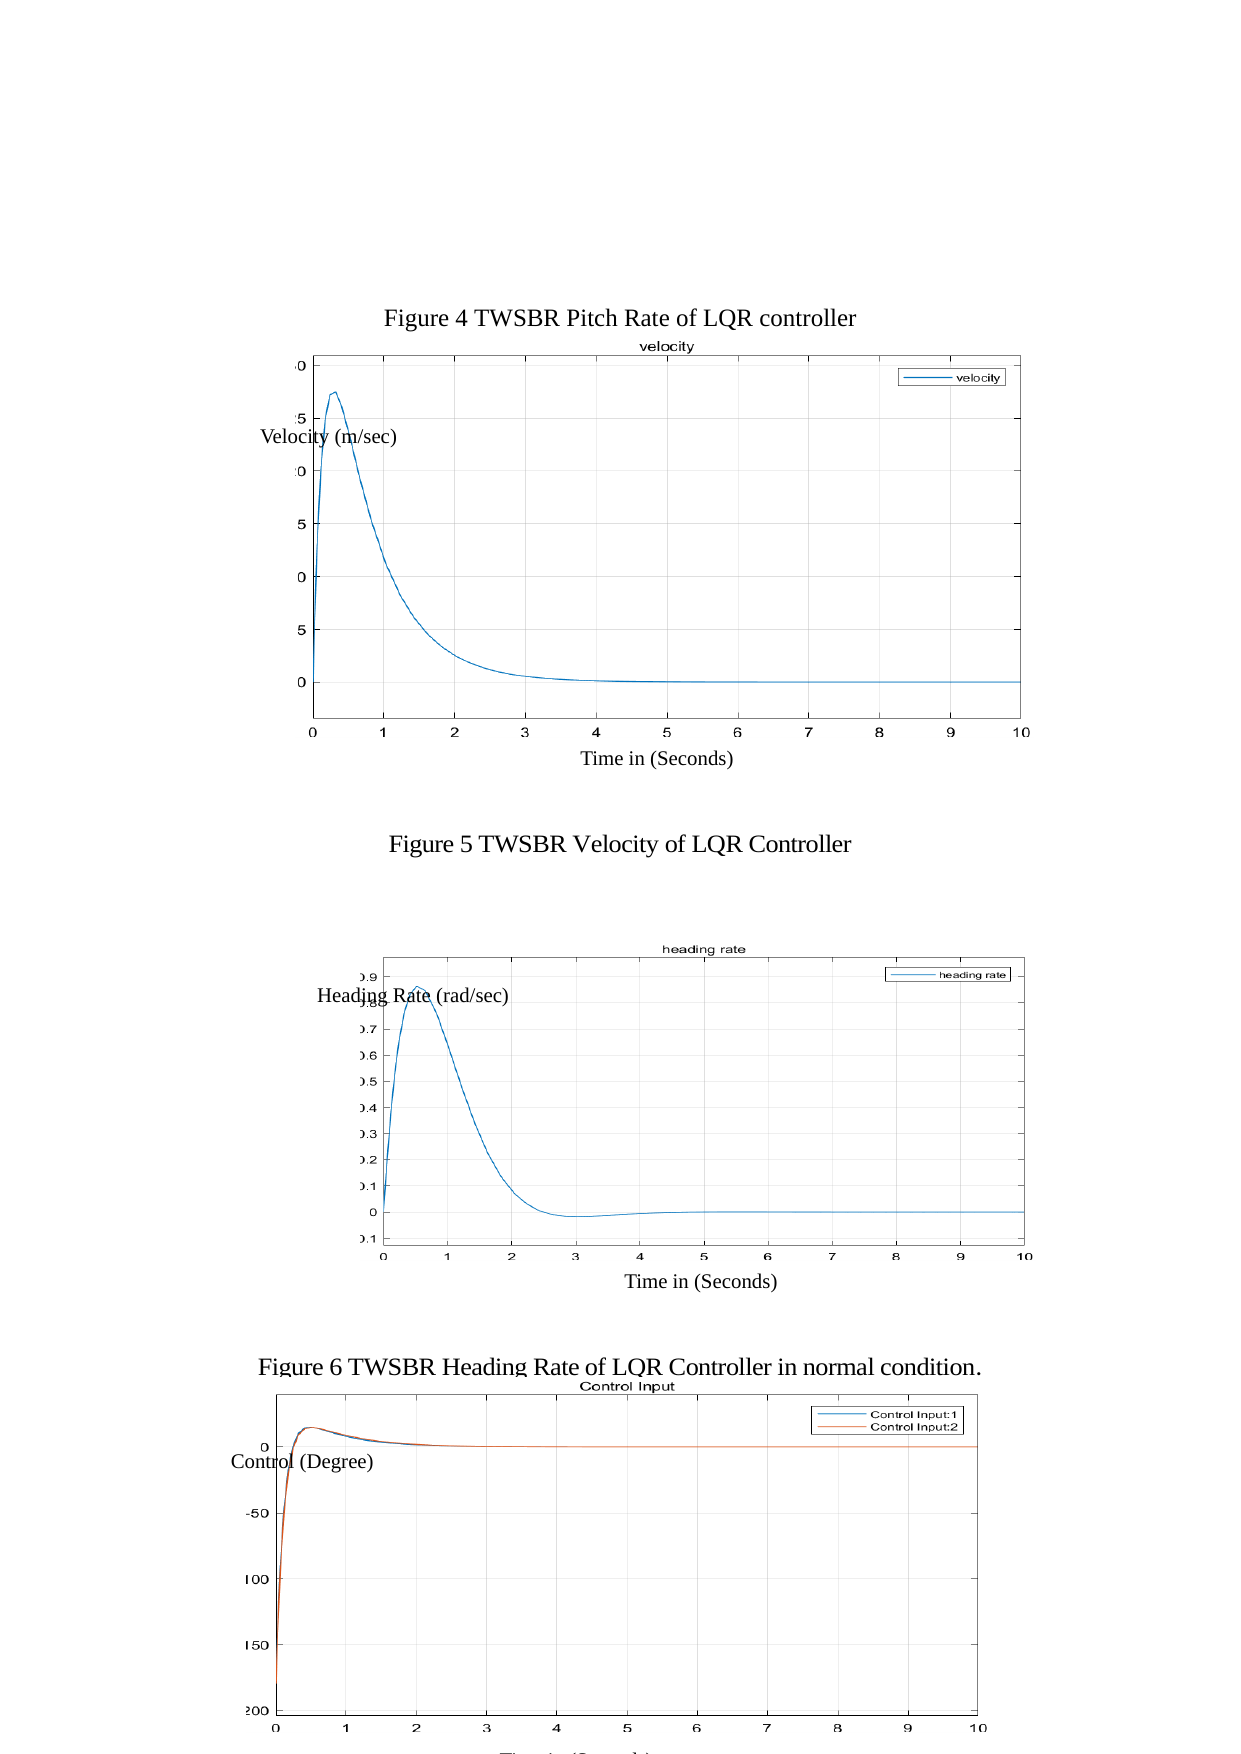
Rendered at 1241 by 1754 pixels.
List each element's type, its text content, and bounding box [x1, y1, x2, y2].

picture [246, 1377, 993, 1734]
text Figure 4 TWSBR Pitch Rate of LQR controller [150, 303, 1090, 331]
picture [360, 941, 1038, 1262]
picture [295, 335, 1036, 739]
text Figure 6 TWSBR Heading Rate of LQR Controller in normal condition. [150, 1294, 1090, 1383]
text Figure 5 TWSBR Velocity of LQR Controller [150, 829, 1090, 859]
